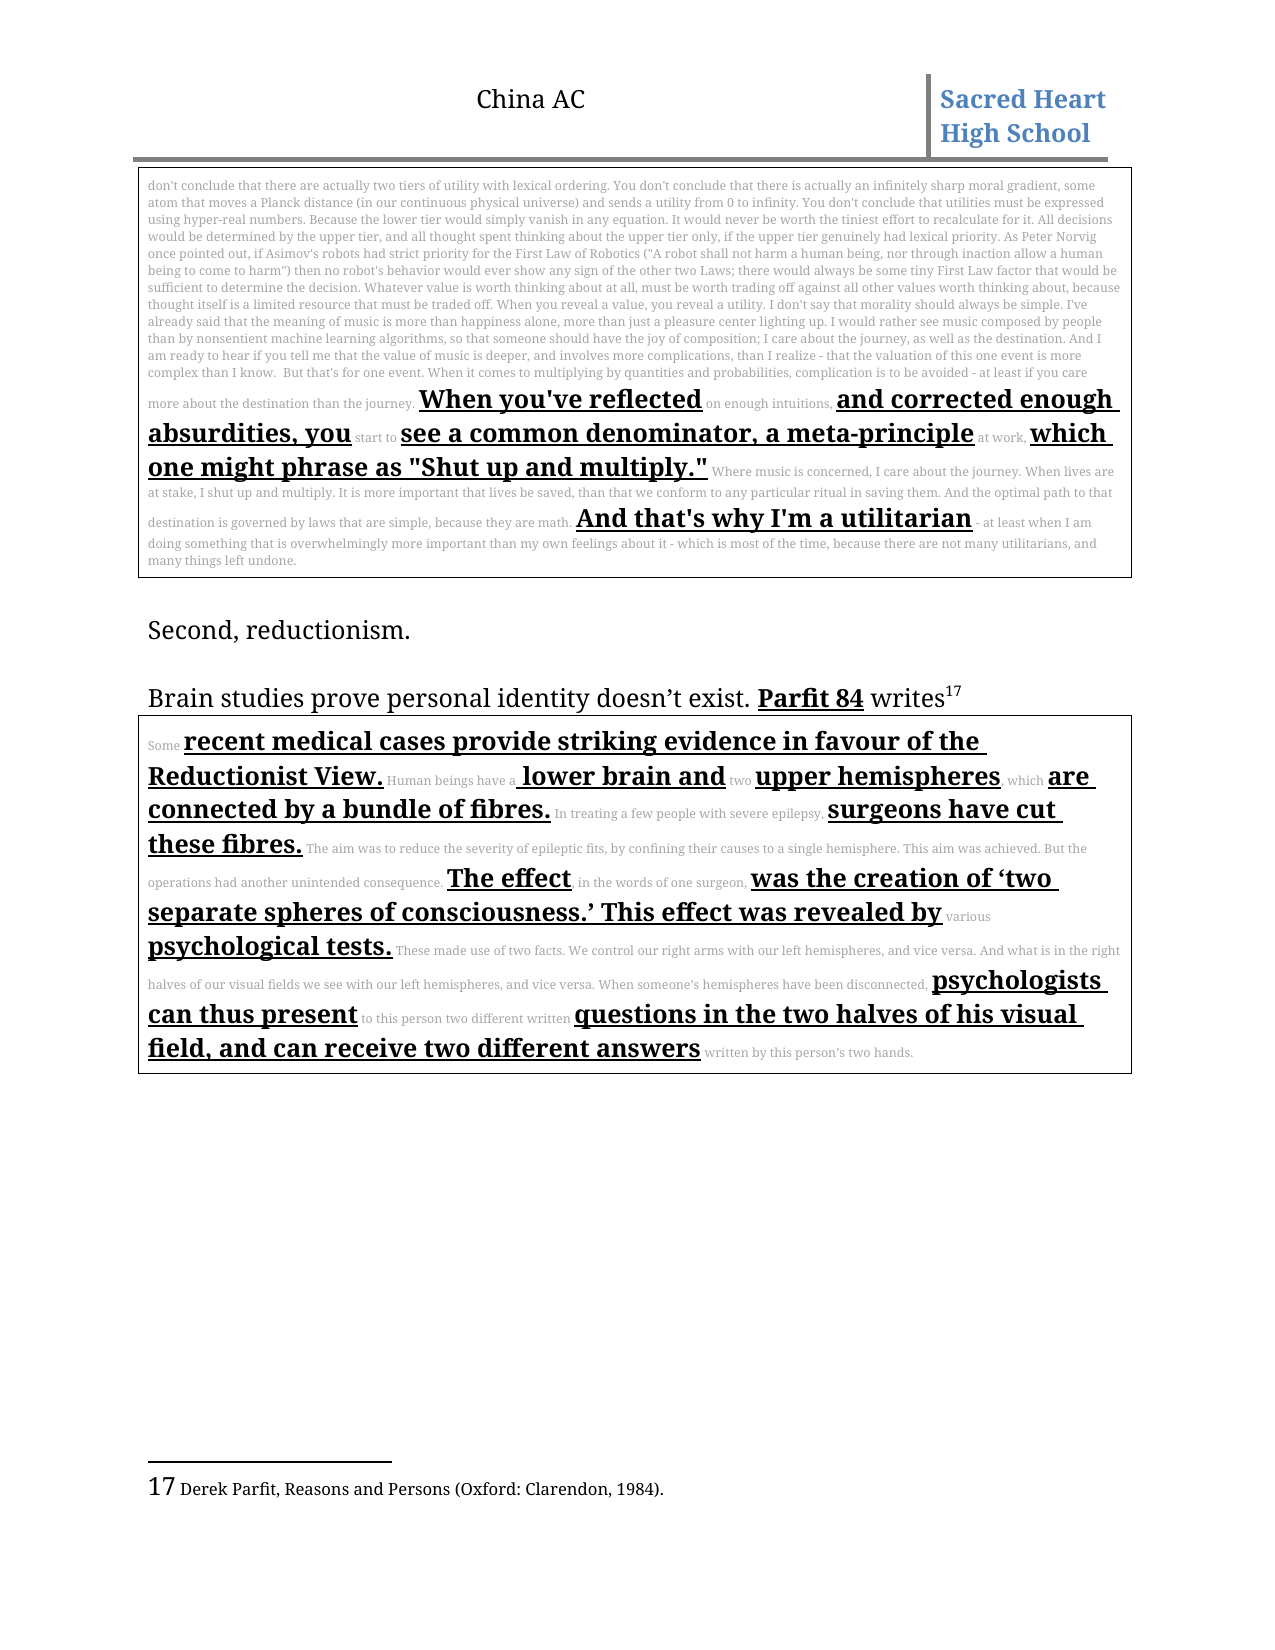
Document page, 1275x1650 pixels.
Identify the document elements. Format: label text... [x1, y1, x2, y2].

text Second, reductionism. [148, 612, 1122, 647]
text Some recent medical cases provide striking evidence in favour of the Reductionist View. Human beings have a lower brain and two upper hemispheres, which are connected by a bundle of fibres. In treating a few people with severe epilepsy, surgeons have cut these fibres. The aim was to reduce the severity of epileptic fits, by confining their causes to a single hemisphere. This aim was achieved. But the operations had another unintended consequence. The effect, in the words of one surgeon, was the creation of ‘two separate spheres of consciousness.’ This effect was revealed by various psychological tests. These made use of two facts. We control our right arms with our left hemispheres, and vice versa. And what is in the right halves of our visual fields we see with our left hemispheres, and vice versa. When someone’s hemispheres have been disconnected, psychologists can thus present to this person two different written questions in the two halves of his visual field, and can receive two different answers written by this person’s two hands. [139, 716, 1131, 1073]
text Brain studies prove personal identity doesn’t exist. Parfit 84 writes [148, 681, 1122, 715]
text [139, 168, 1131, 577]
